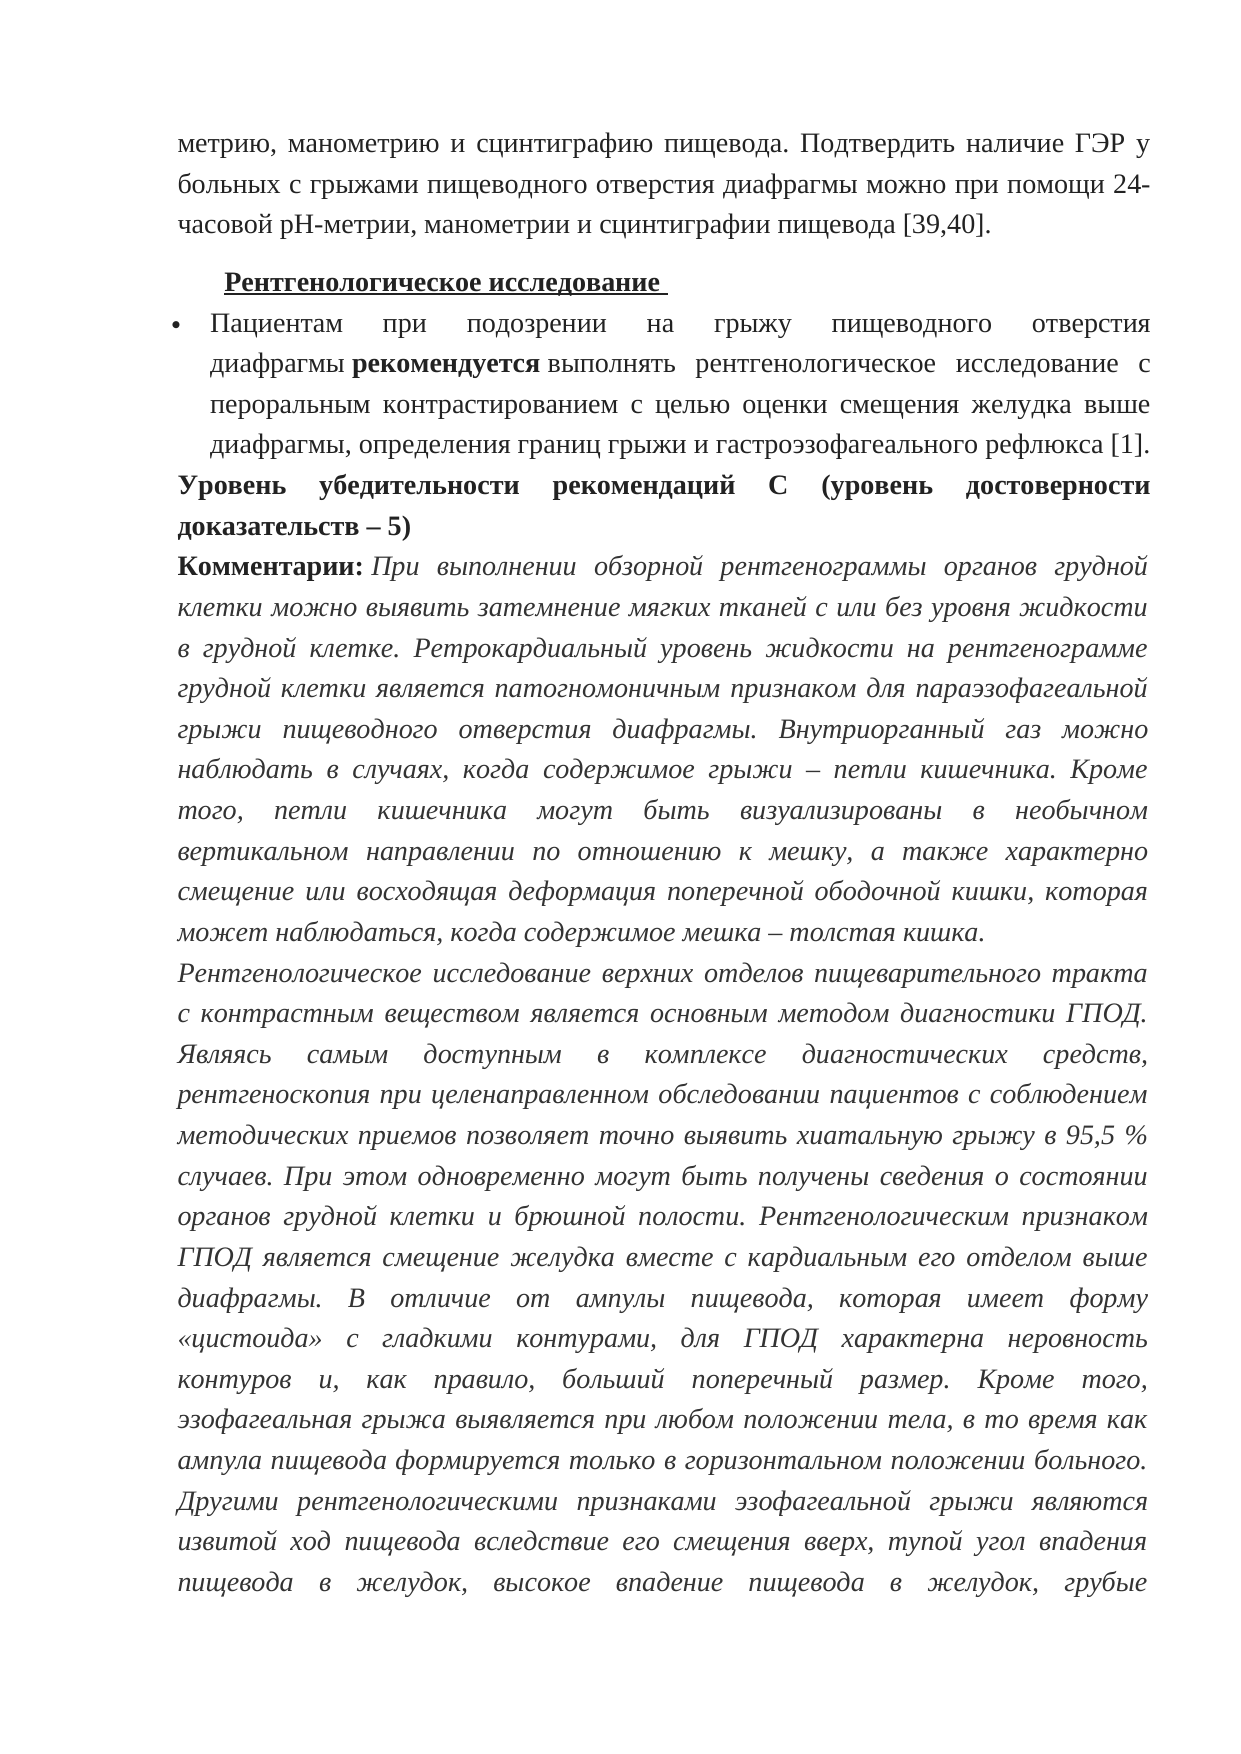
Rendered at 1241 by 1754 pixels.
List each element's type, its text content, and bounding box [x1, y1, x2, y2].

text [177, 118, 1152, 240]
text Уровень убедительности рекомендаций C (уровень достоверности доказательств – 5) [177, 460, 1152, 541]
text Рентгенологическое исследование [224, 265, 1105, 297]
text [177, 947, 1152, 1597]
text Комментарии: При выполнении обзорной рентгенограммы органов грудной клетки можно выявить затемнение мягких тканей с или без уровня жидкости в грудной клетке. Ретрокардиальный уровень жидкости на рентгенограмме грудной клетки является патогномоничным признаком для параэзофагеальной грыжи пищеводного отверстия диафрагмы. Внутриорганный газ можно наблюдать в случаях, когда содержимое грыжи – петли кишечника. Кроме того, петли кишечника могут быть визуализированы в необычном вертикальном направлении по отношению к мешку, а также характерно смещение или восходящая деформация поперечной ободочной кишки, которая может наблюдаться, когда содержимое мешка – толстая кишка. [177, 541, 1152, 947]
list Пациентам при подозрении на грыжу пищеводного отверстия диафрагмы рекомендуется выполнять рентгенологическое исследование с пероральным контрастированием с целью оценки смещения желудка выше диафрагмы, определения границ грыжи и гастроэзофагеального рефлюкса [1]. [172, 297, 1152, 460]
